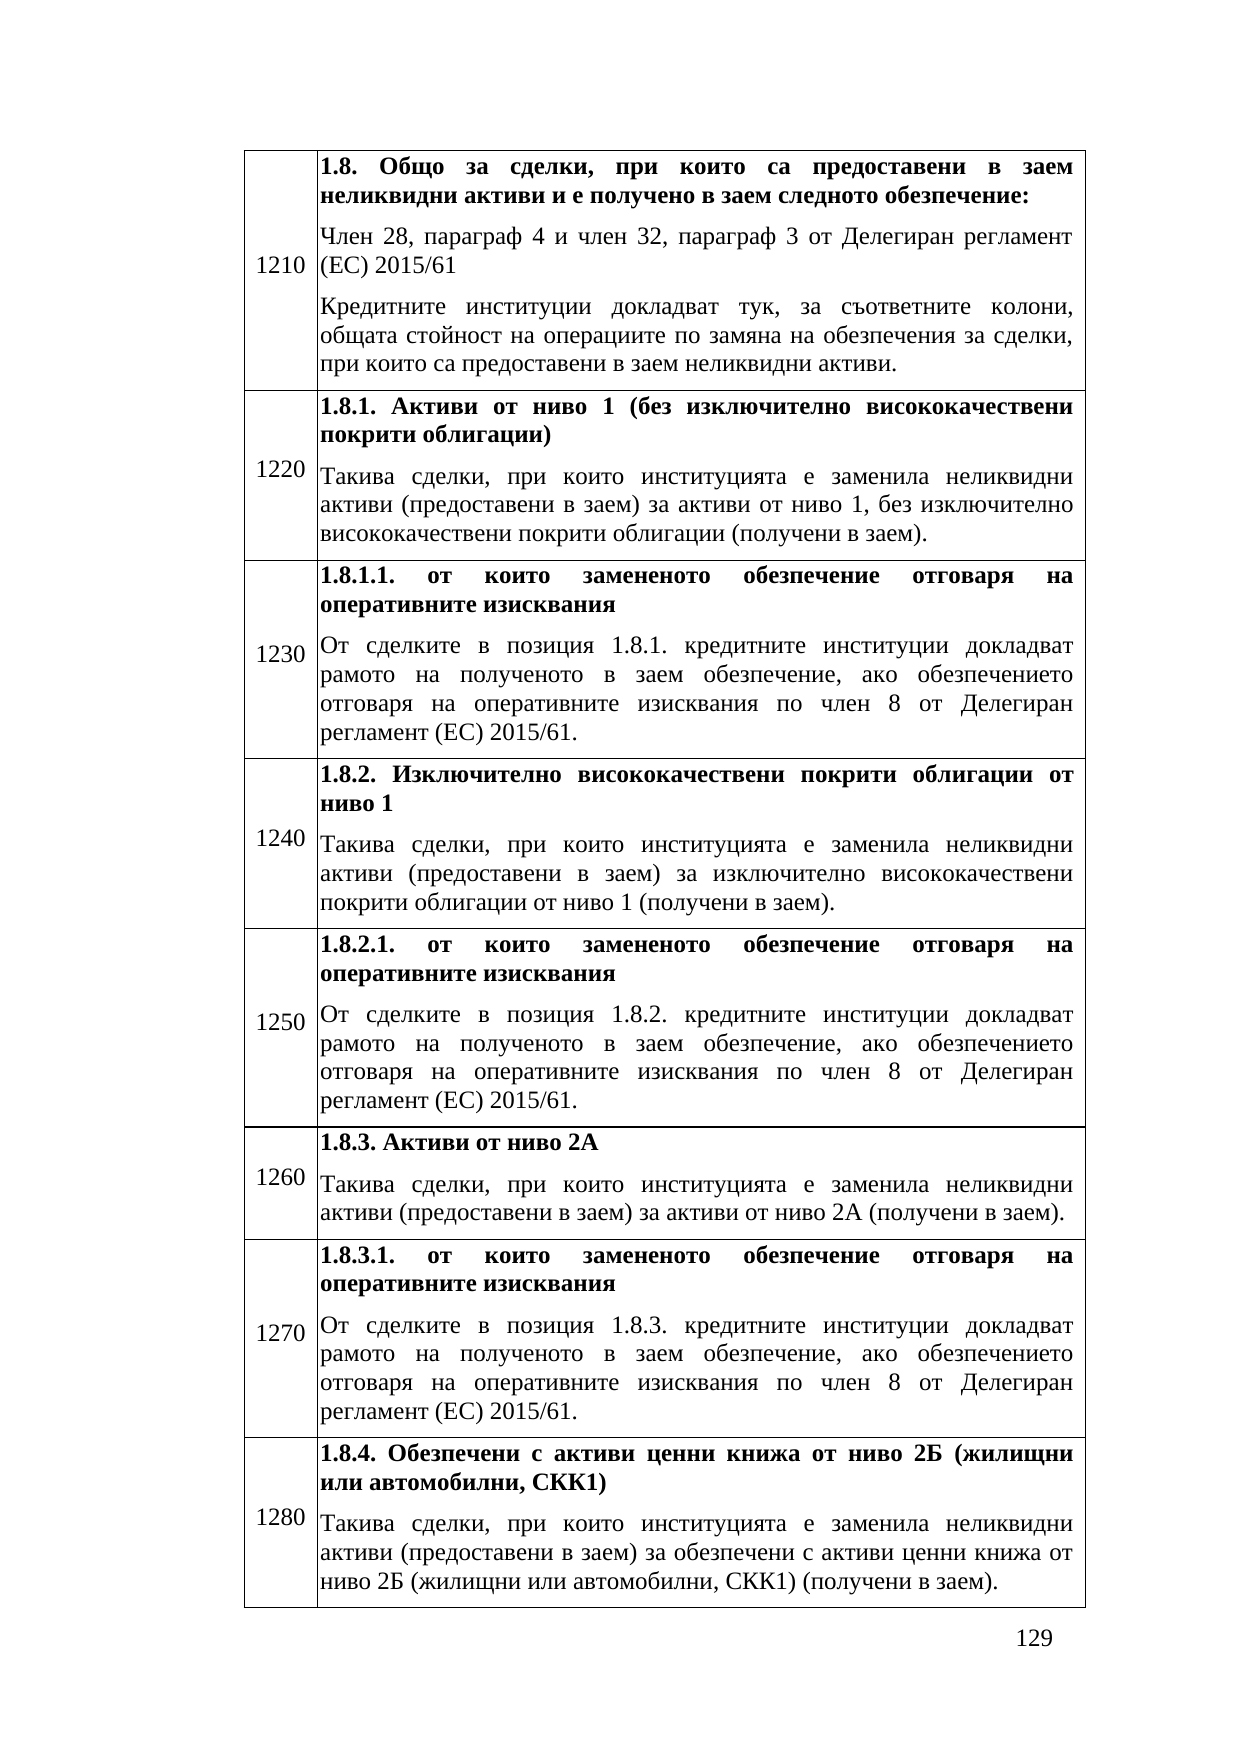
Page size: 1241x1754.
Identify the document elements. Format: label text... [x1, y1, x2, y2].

table_cell 1.8.3. Активи от ниво 2А Такива сделки, при които институцията е заменила неликвидни активи (предоставени в заем) за активи от ниво 2А (получени в заем). [318, 1128, 1085, 1239]
table_cell 1270 [245, 1240, 317, 1437]
table_cell 1220 [245, 391, 317, 559]
table_cell 1.8.1. Активи от ниво 1 (без изключително висококачествени покрити облигации) Такива сделки, при които институцията е заменила неликвидни активи (предоставени в заем) за активи от ниво 1, без изключително висококачествени покрити облигации (получени в заем). [318, 391, 1085, 559]
table_cell 1230 [245, 561, 317, 758]
table_cell 1280 [245, 1438, 317, 1607]
table_cell 1.8. Общо за сделки, при които са предоставени в заем неликвидни активи и е получено в заем следното обезпечение: Член 28, параграф 4 и член 32, параграф 3 от Делегиран регламент (ЕС) 2015/61 Кредитните институции докладват тук, за съответните колони, общата стойност на операциите по замяна на обезпечения за сделки, при които са предоставени в заем неликвидни активи. [318, 151, 1085, 390]
table_cell 1.8.1.1. от които замененото обезпечение отговаря на оперативните изисквания От сделките в позиция 1.8.1. кредитните институции докладват рамото на полученото в заем обезпечение, ако обезпечението отговаря на оперативните изисквания по член 8 от Делегиран регламент (ЕС) 2015/61. [318, 561, 1085, 758]
table_cell 1.8.2.1. от които замененото обезпечение отговаря на оперативните изисквания От сделките в позиция 1.8.2. кредитните институции докладват рамото на полученото в заем обезпечение, ако обезпечението отговаря на оперативните изисквания по член 8 от Делегиран регламент (ЕС) 2015/61. [318, 929, 1085, 1126]
table_cell 1.8.3.1. от които замененото обезпечение отговаря на оперативните изисквания От сделките в позиция 1.8.3. кредитните институции докладват рамото на полученото в заем обезпечение, ако обезпечението отговаря на оперативните изисквания по член 8 от Делегиран регламент (ЕС) 2015/61. [318, 1240, 1085, 1437]
table_cell 1210 [245, 151, 317, 390]
table_cell 1240 [245, 759, 317, 928]
table_cell 1.8.2. Изключително висококачествени покрити облигации от ниво 1 Такива сделки, при които институцията е заменила неликвидни активи (предоставени в заем) за изключително висококачествени покрити облигации от ниво 1 (получени в заем). [318, 759, 1085, 928]
table_cell 1260 [245, 1128, 317, 1239]
table_cell 1.8.4. Обезпечени с активи ценни книжа от ниво 2Б (жилищни или автомобилни, СКК1) Такива сделки, при които институцията е заменила неликвидни активи (предоставени в заем) за обезпечени с активи ценни книжа от ниво 2Б (жилищни или автомобилни, СКК1) (получени в заем). [318, 1438, 1085, 1607]
table_cell 1250 [245, 929, 317, 1126]
